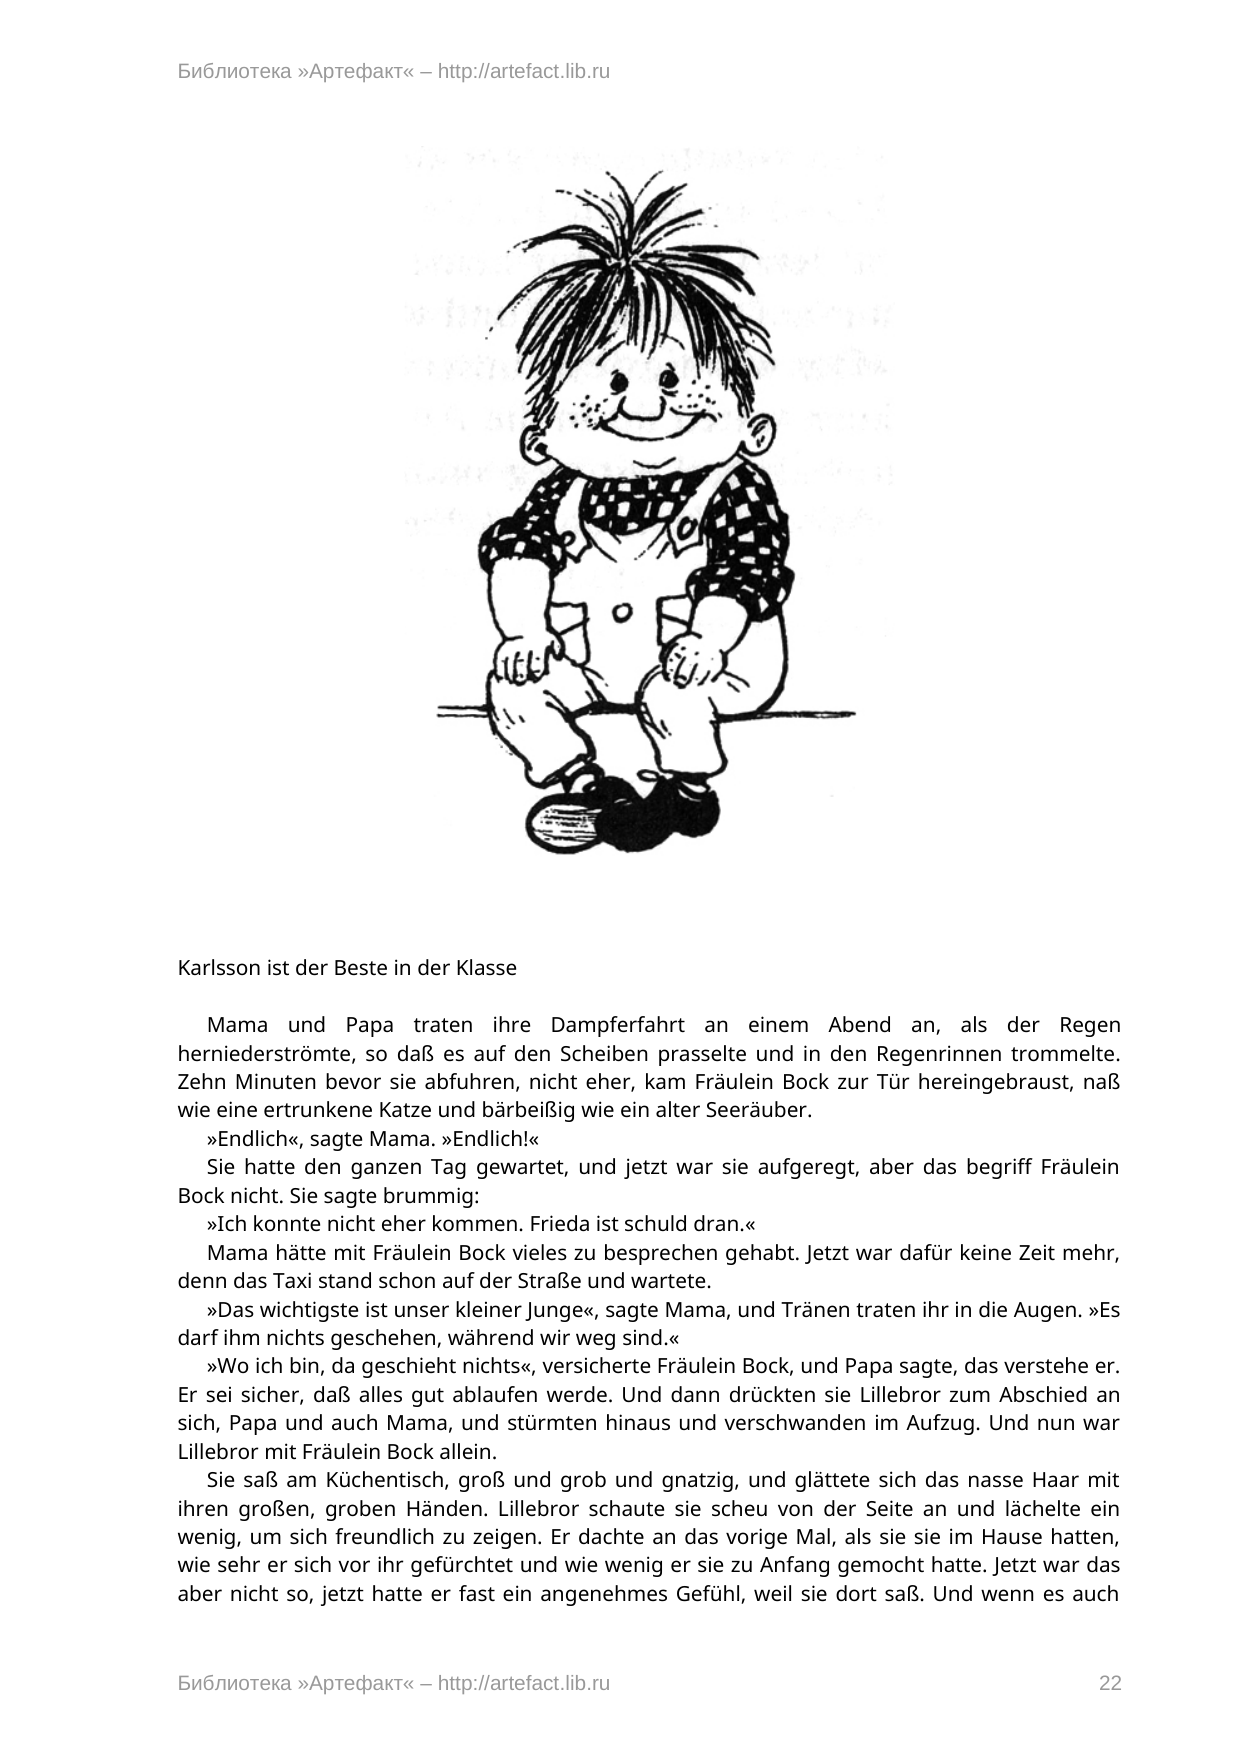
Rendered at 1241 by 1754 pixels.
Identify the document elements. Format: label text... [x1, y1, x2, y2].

text »Endlich«, sagte Mama. »Endlich!« [177, 1124, 1122, 1152]
text Mama hätte mit Fräulein Bock vieles zu besprechen gehabt. Jetzt war dafür keine Zeit mehr, denn das Taxi stand schon auf der Straße und wartete. [177, 1238, 1122, 1295]
subtitle Karlsson ist der Beste in der Klasse [177, 953, 1122, 982]
text »Wo ich bin, da geschieht nichts«, versicherte Fräulein Bock, und Papa sagte, das verstehe er. Er sei sicher, daß alles gut ablaufen werde. Und dann drückten sie Lillebror zum Abschied an sich, Papa und auch Mama, und stürmten hinaus und verschwanden im Aufzug. Und nun war Lillebror mit Fräulein Bock allein. [177, 1352, 1122, 1465]
text »Ich konnte nicht eher kommen. Frieda ist schuld dran.« [177, 1209, 1122, 1238]
text Sie hatte den ganzen Tag gewartet, und jetzt war sie aufgeregt, aber das begriff Fräulein Bock nicht. Sie sagte brummig: [177, 1152, 1122, 1209]
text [177, 1465, 1122, 1607]
text Mama und Papa traten ihre Dampferfahrt an einem Abend an, als der Regen herniederströmte, so daß es auf den Scheiben prasselte und in den Regenrinnen trommelte. Zehn Minuten bevor sie abfuhren, nicht eher, kam Fräulein Bock zur Tür hereingebraust, naß wie eine ertrunkene Katze und bärbeißig wie ein alter Seeräuber. [177, 1010, 1122, 1124]
text »Das wichtigste ist unser kleiner Junge«, sagte Mama, und Tränen traten ihr in die Augen. »Es darf ihm nichts geschehen, während wir weg sind.« [177, 1295, 1122, 1352]
picture [404, 146, 895, 897]
